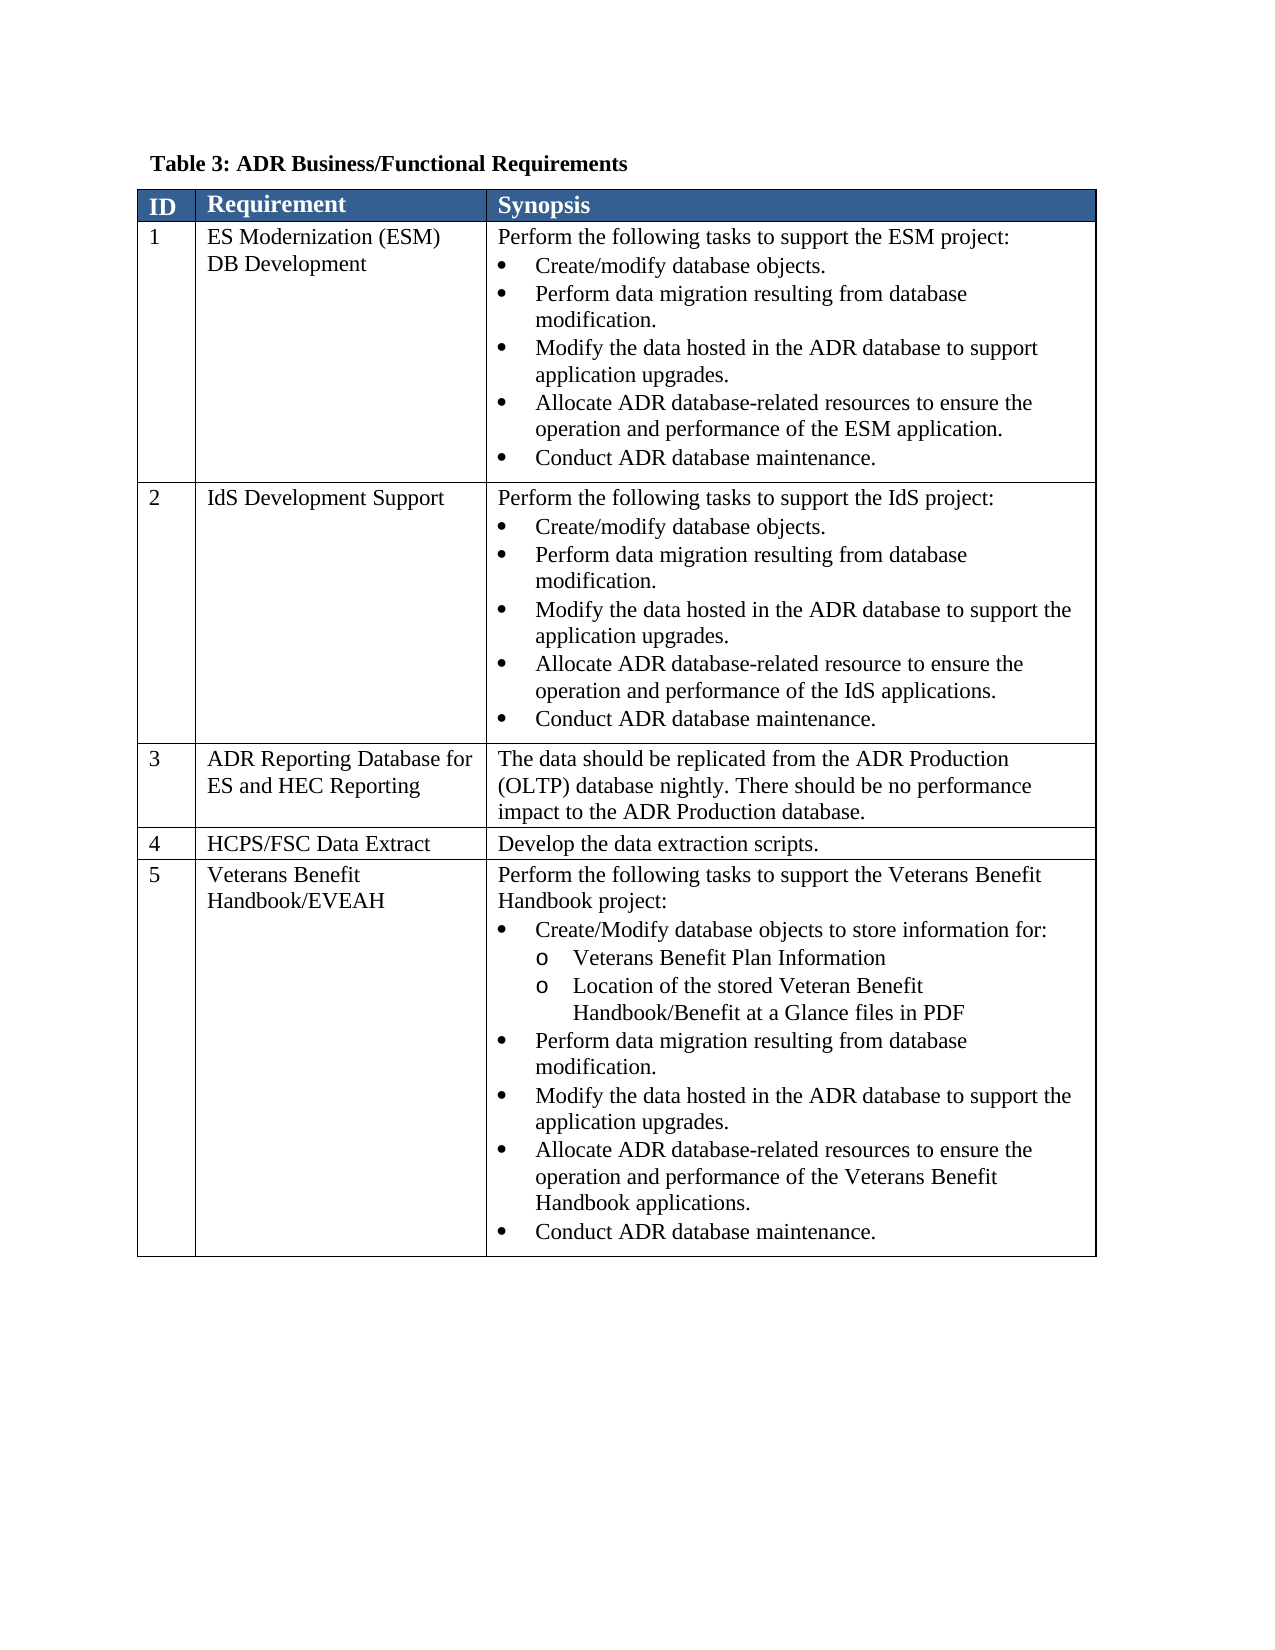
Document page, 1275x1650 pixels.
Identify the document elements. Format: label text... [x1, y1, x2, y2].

table_cell IdS Development Support [196, 483, 486, 743]
table_cell ES Modernization (ESM) DB Development [196, 222, 486, 482]
table_cell ADR Reporting Database for ES and HEC Reporting [196, 744, 486, 827]
table_cell HCPS/FSC Data Extract [196, 828, 486, 858]
table_cell 1 [138, 222, 195, 482]
table_cell Develop the data extraction scripts. [487, 828, 1095, 858]
table_cell 4 [138, 828, 195, 858]
table_cell 2 [138, 483, 195, 743]
table_header Synopsis [487, 190, 1095, 221]
table_cell The data should be replicated from the ADR Production (OLTP) database nightly. There should be no performance impact to the ADR Production database. [487, 744, 1095, 827]
table_cell Veterans Benefit Handbook/EVEAH [196, 860, 486, 1256]
table_cell 5 [138, 860, 195, 1256]
table_header ID [138, 190, 195, 221]
table_cell Perform the following tasks to support the IdS project: Create/modify database objects. Perform data migration resulting from database modification. Modify the data hosted in the ADR database to support the application upgrades. Allocate ADR database-related resource to ensure the operation and performance of the IdS applications. Conduct ADR database maintenance. [487, 483, 1095, 743]
text Table 3: ADR Business/Functional Requirements [150, 150, 1137, 176]
table_cell 3 [138, 744, 195, 827]
table_header Requirement [196, 190, 486, 221]
table_cell Perform the following tasks to support the ESM project: Create/modify database objects. Perform data migration resulting from database modification. Modify the data hosted in the ADR database to support application upgrades. Allocate ADR database-related resources to ensure the operation and performance of the ESM application. Conduct ADR database maintenance. [487, 222, 1095, 482]
table_cell Perform the following tasks to support the Veterans Benefit Handbook project: Create/Modify database objects to store information for: Veterans Benefit Plan Information Location of the stored Veteran Benefit Handbook/Benefit at a Glance files in PDF Perform data migration resulting from database modification. Modify the data hosted in the ADR database to support the application upgrades. Allocate ADR database-related resources to ensure the operation and performance of the Veterans Benefit Handbook applications. Conduct ADR database maintenance. [487, 860, 1095, 1256]
